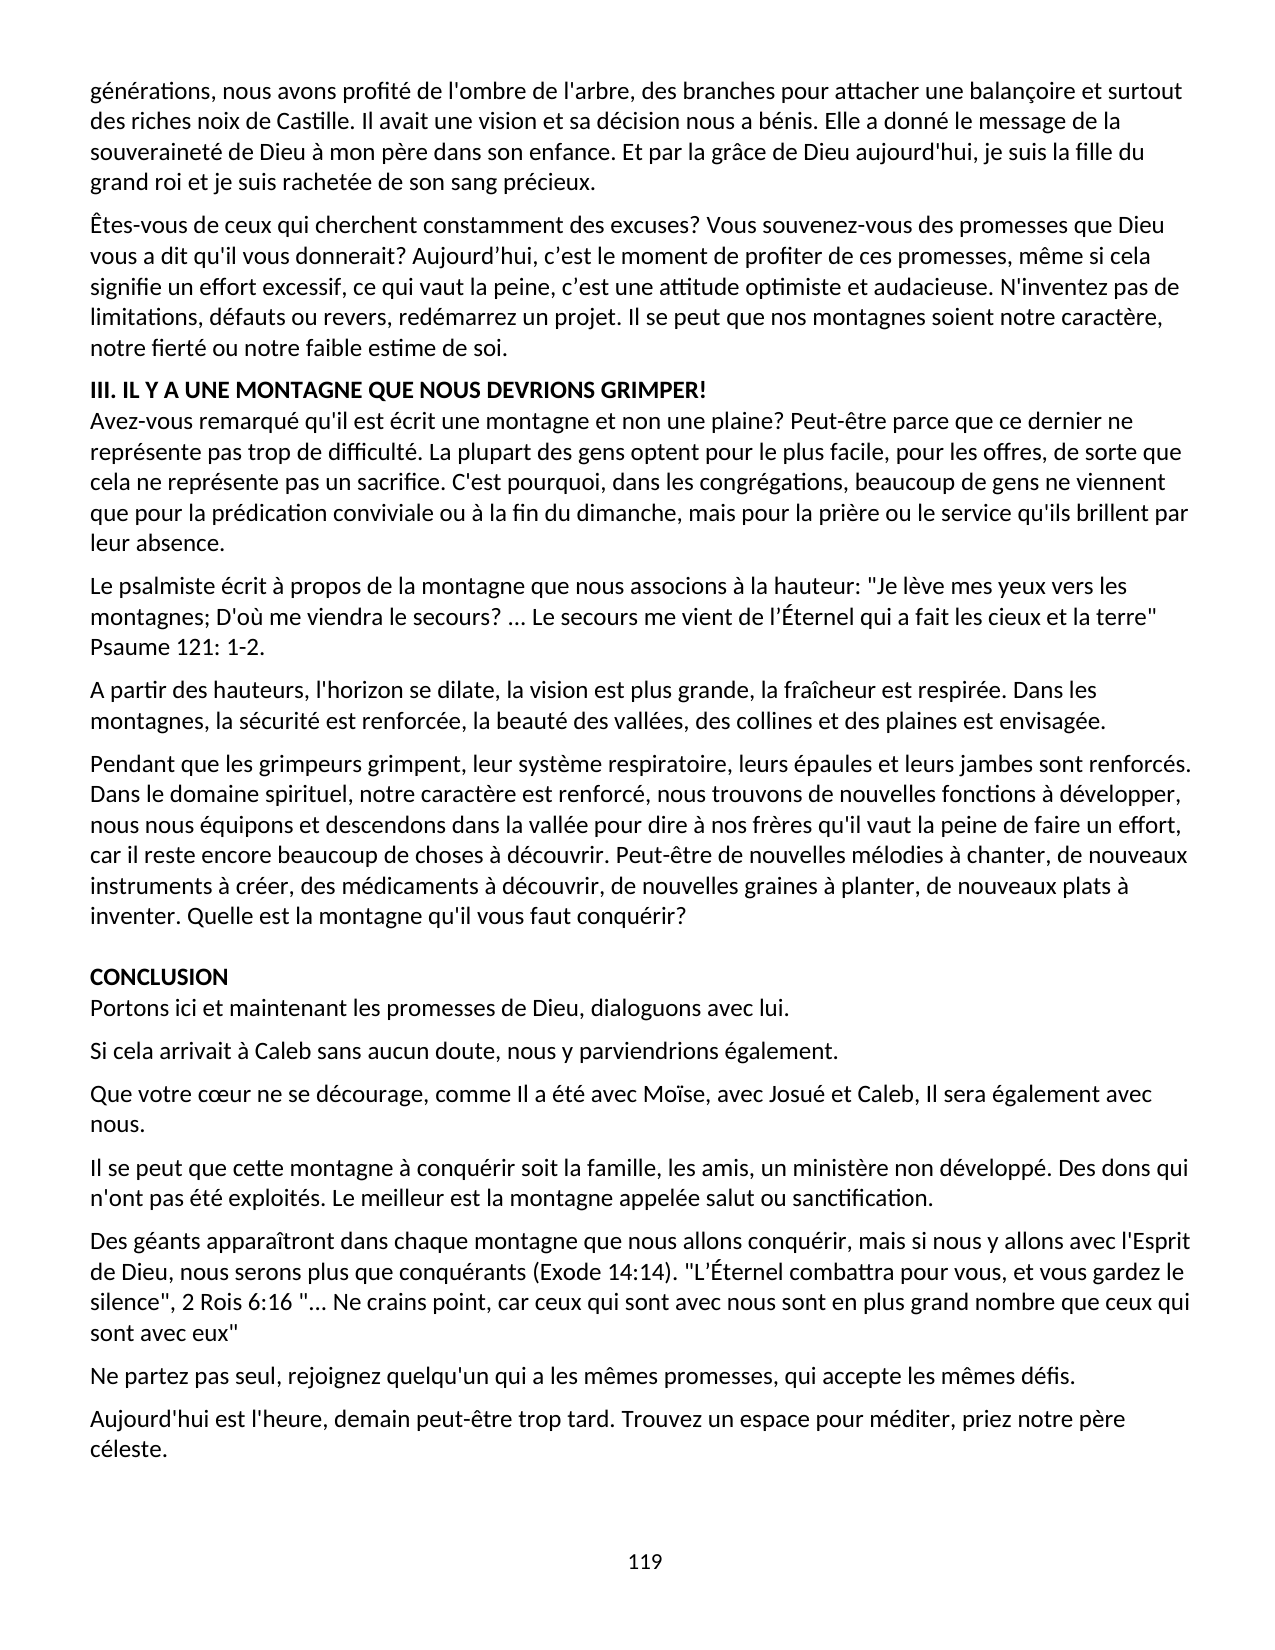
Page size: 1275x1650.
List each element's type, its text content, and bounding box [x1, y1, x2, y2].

text Ne partez pas seul, rejoignez quelqu'un qui a les mêmes promesses, qui accepte les mêmes défis. [90, 1360, 1200, 1390]
text Pendant que les grimpeurs grimpent, leur système respiratoire, leurs épaules et leurs jambes sont renforcés. Dans le domaine spirituel, notre caractère est renforcé, nous trouvons de nouvelles fonctions à développer, nous nous équipons et descendons dans la vallée pour dire à nos frères qu'il vaut la peine de faire un effort, car il reste encore beaucoup de choses à découvrir. Peut-être de nouvelles mélodies à chanter, de nouveaux instruments à créer, des médicaments à découvrir, de nouvelles graines à planter, de nouveaux plats à inventer. Quelle est la montagne qu'il vous faut conquérir? CONCLUSION Portons ici et maintenant les promesses de Dieu, dialoguons avec lui. [90, 748, 1200, 1023]
text Êtes-vous de ceux qui cherchent constamment des excuses? Vous souvenez-vous des promesses que Dieu vous a dit qu'il vous donnerait? Aujourd’hui, c’est le moment de profiter de ces promesses, même si cela signifie un effort excessif, ce qui vaut la peine, c’est une attitude optimiste et audacieuse. N'inventez pas de limitations, défauts ou revers, redémarrez un projet. Il se peut que nos montagnes soient notre caractère, notre fierté ou notre faible estime de soi. [90, 209, 1200, 362]
text Le psalmiste écrit à propos de la montagne que nous associons à la hauteur: "Je lève mes yeux vers les montagnes; D'où me viendra le secours? ... Le secours me vient de l’Éternel qui a fait les cieux et la terre" Psaume 121: 1-2. [90, 570, 1200, 662]
text Aujourd'hui est l'heure, demain peut-être trop tard. Trouvez un espace pour méditer, priez notre père céleste. [90, 1403, 1200, 1464]
text Si cela arrivait à Caleb sans aucun doute, nous y parviendrions également. [90, 1035, 1200, 1066]
text Que votre cœur ne se décourage, comme Il a été avec Moïse, avec Josué et Caleb, Il sera également avec nous. [90, 1078, 1200, 1139]
text A partir des hauteurs, l'horizon se dilate, la vision est plus grande, la fraîcheur est respirée. Dans les montagnes, la sécurité est renforcée, la beauté des vallées, des collines et des plaines est envisagée. [90, 674, 1200, 735]
text Il se peut que cette montagne à conquérir soit la famille, les amis, un ministère non développé. Des dons qui n'ont pas été exploités. Le meilleur est la montagne appelée salut ou sanctification. [90, 1152, 1200, 1213]
text Des géants apparaîtront dans chaque montagne que nous allons conquérir, mais si nous y allons avec l'Esprit de Dieu, nous serons plus que conquérants (Exode 14:14). "L’Éternel combattra pour vous, et vous gardez le silence", 2 Rois 6:16 "... Ne crains point, car ceux qui sont avec nous sont en plus grand nombre que ceux qui sont avec eux" [90, 1225, 1200, 1347]
text III. IL Y A UNE MONTAGNE QUE NOUS DEVRIONS GRIMPER! Avez-vous remarqué qu'il est écrit une montagne et non une plaine? Peut-être parce que ce dernier ne représente pas trop de difficulté. La plupart des gens optent pour le plus facile, pour les offres, de sorte que cela ne représente pas un sacrifice. C'est pourquoi, dans les congrégations, beaucoup de gens ne viennent que pour la prédication conviviale ou à la fin du dimanche, mais pour la prière ou le service qu'ils brillent par leur absence. [90, 375, 1200, 558]
